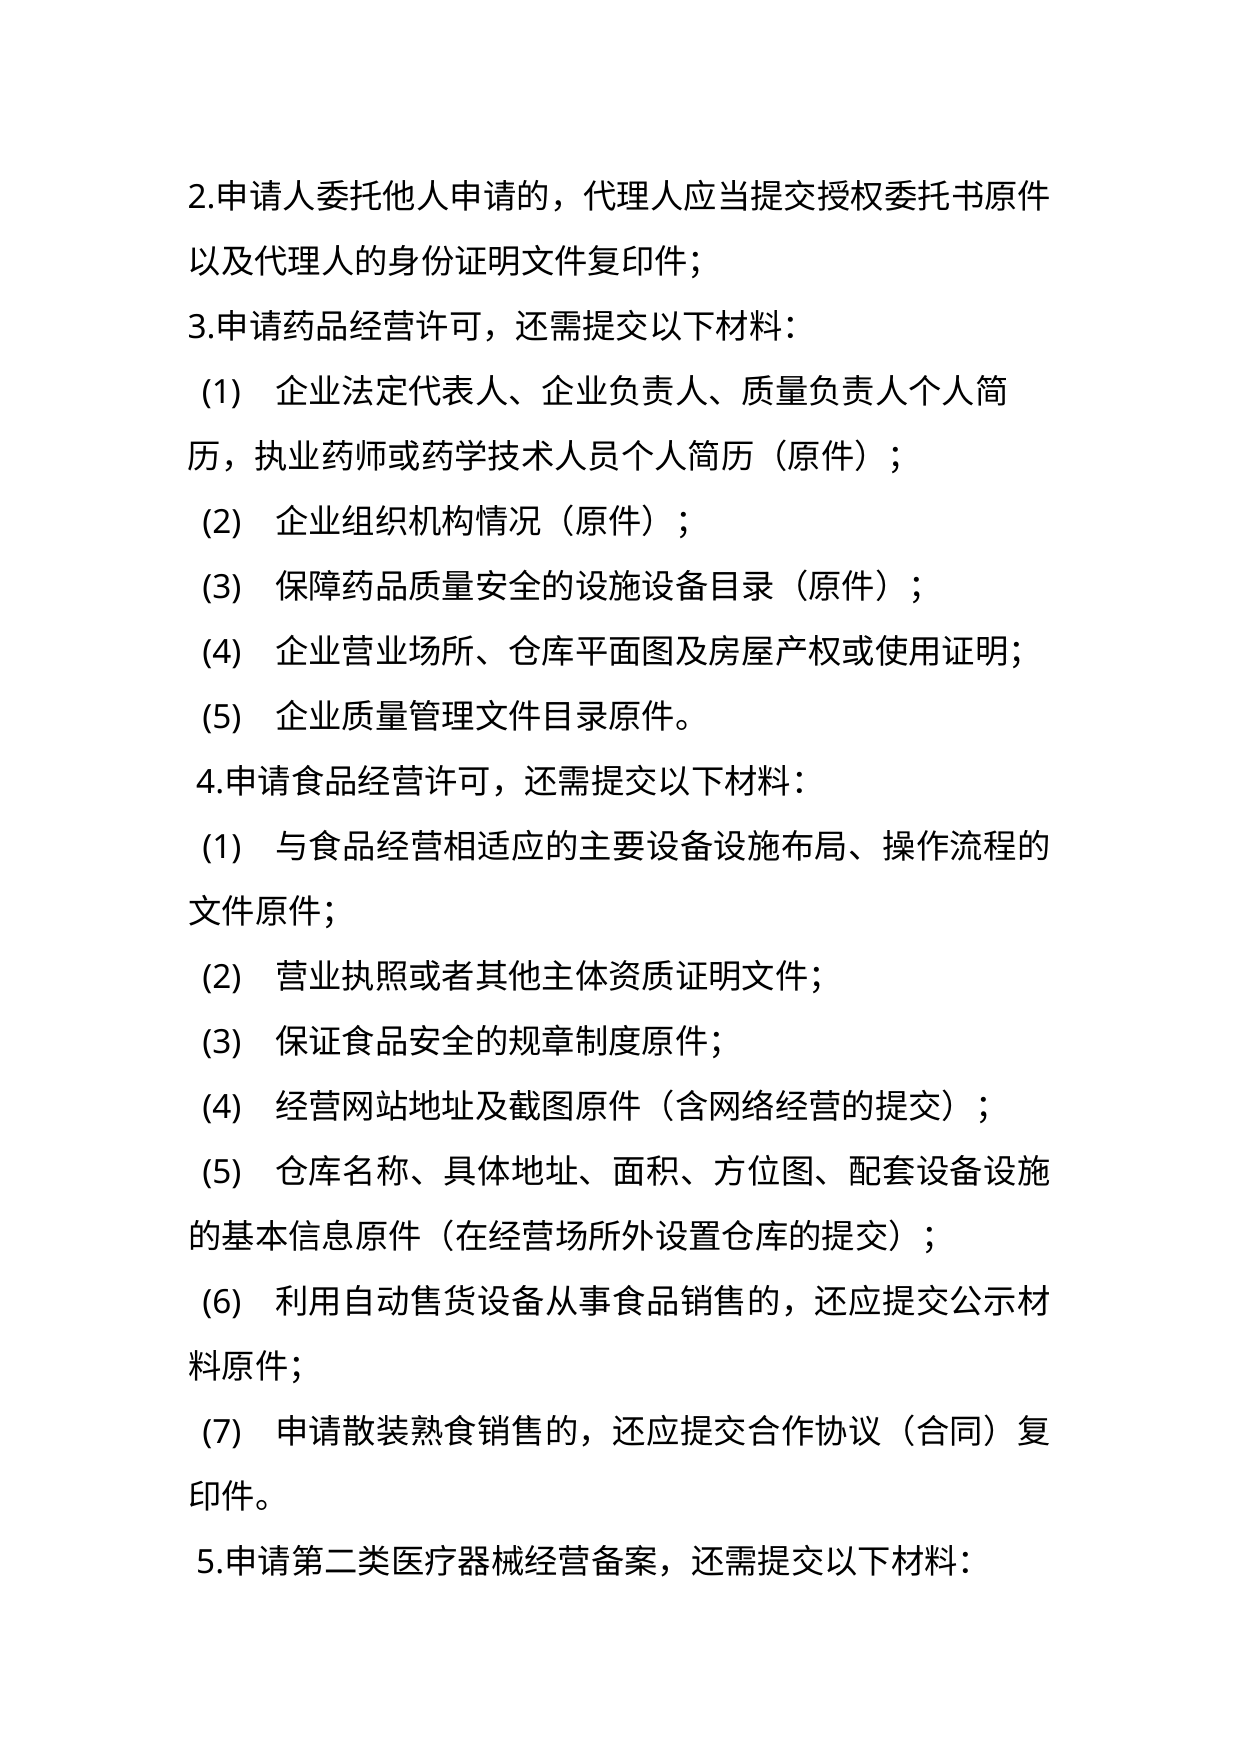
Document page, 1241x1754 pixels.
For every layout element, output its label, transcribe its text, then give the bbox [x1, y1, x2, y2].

list 2.申请人委托他人申请的，代理人应当提交授权委托书原件以及代理人的身份证明文件复印件； [187, 162, 1053, 292]
list 5.申请第二类医疗器械经营备案，还需提交以下材料： [187, 1527, 1053, 1592]
list 经营网站地址及截图原件（含网络经营的提交）； [188, 1072, 1053, 1137]
list 3.申请药品经营许可，还需提交以下材料： [187, 292, 1053, 357]
list 企业组织机构情况（原件）； [188, 487, 1053, 552]
list 利用自动售货设备从事食品销售的，还应提交公示材料原件； [188, 1267, 1053, 1397]
list 营业执照或者其他主体资质证明文件； [188, 942, 1053, 1007]
list 4.申请食品经营许可，还需提交以下材料： [187, 747, 1053, 812]
list 保障药品质量安全的设施设备目录（原件）； [188, 552, 1053, 617]
list 企业质量管理文件目录原件。 [188, 682, 1053, 747]
list 申请散装熟食销售的，还应提交合作协议（合同）复印件。 [188, 1397, 1053, 1527]
list 仓库名称、具体地址、面积、方位图、配套设备设施的基本信息原件（在经营场所外设置仓库的提交）； [188, 1137, 1053, 1267]
list 保证食品安全的规章制度原件； [188, 1007, 1053, 1072]
list 与食品经营相适应的主要设备设施布局、操作流程的文件原件； [188, 812, 1053, 942]
list 企业法定代表人、企业负责人、质量负责人个人简历，执业药师或药学技术人员个人简历（原件）； [187, 357, 1053, 487]
list 企业营业场所、仓库平面图及房屋产权或使用证明； [188, 617, 1053, 682]
